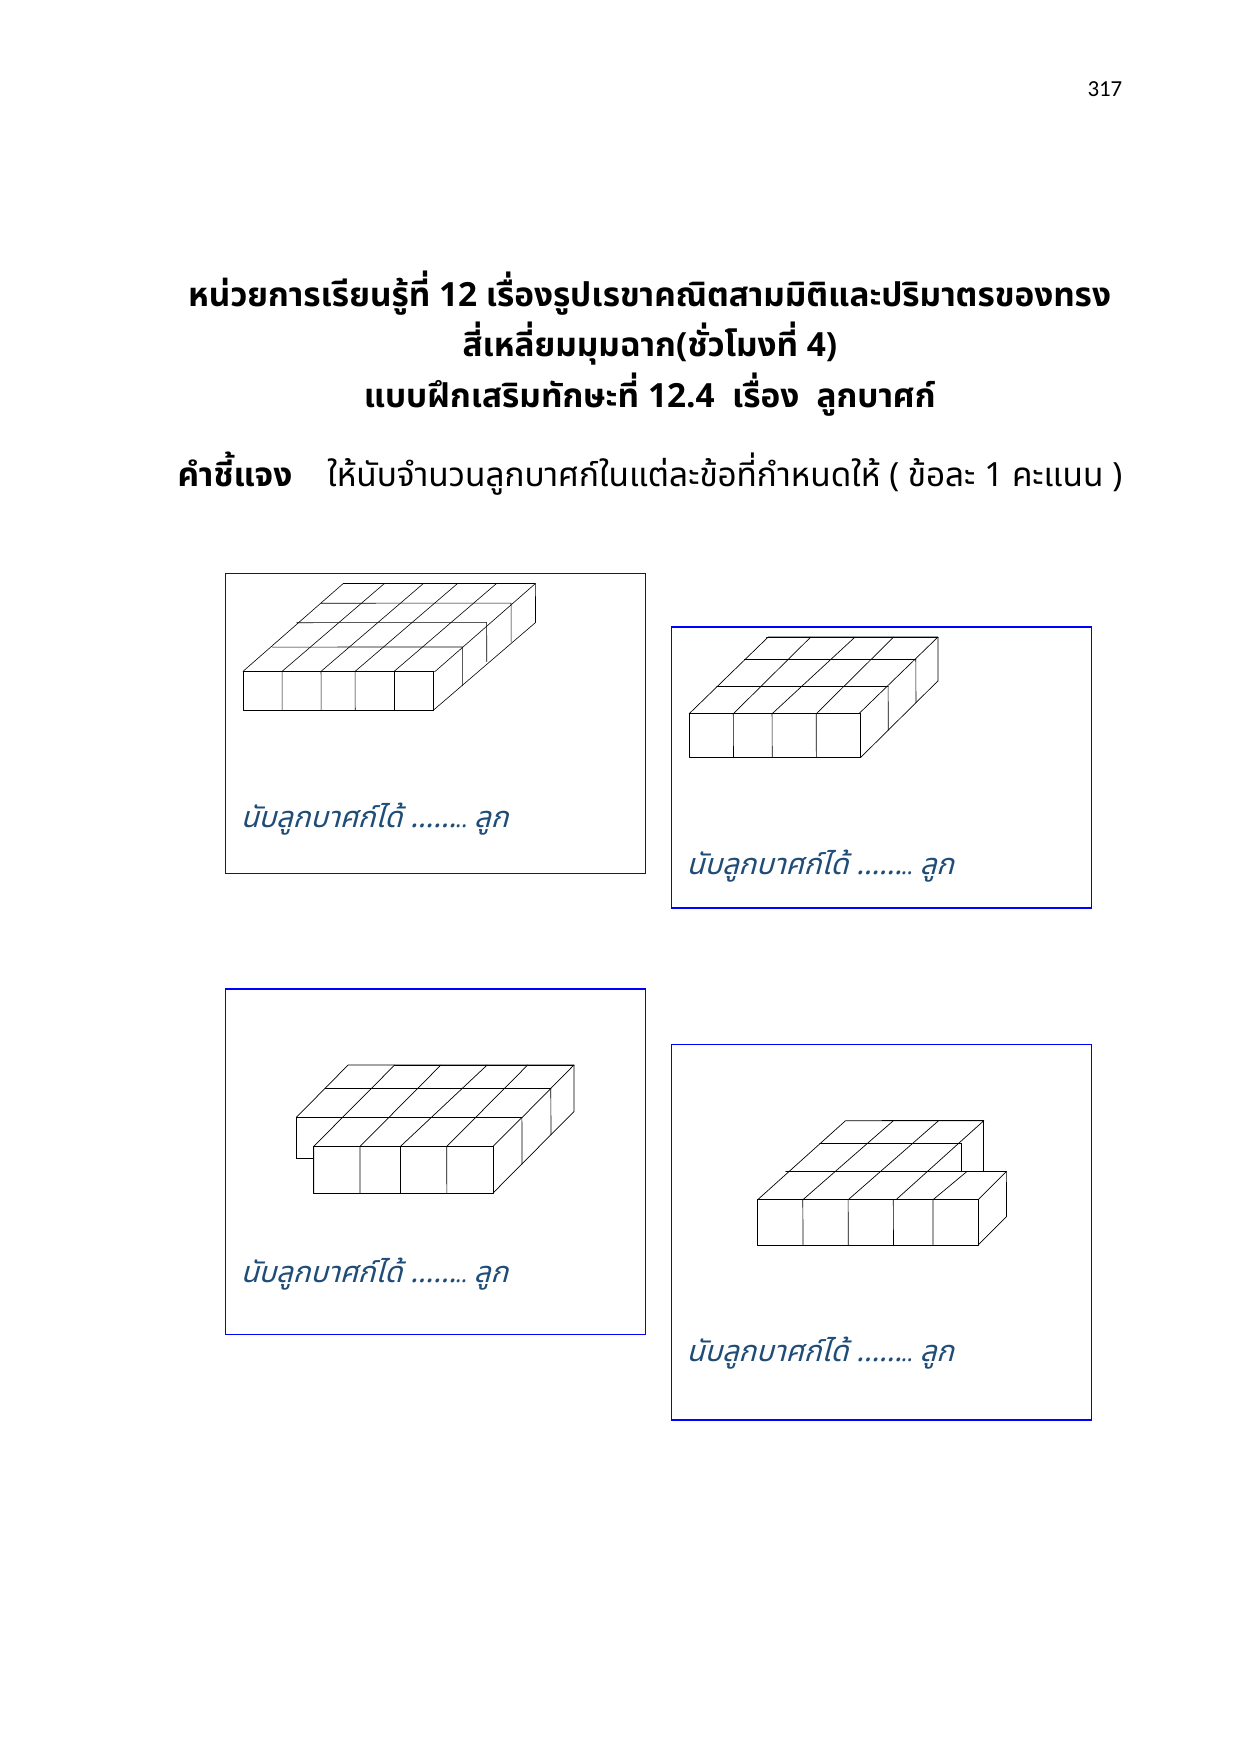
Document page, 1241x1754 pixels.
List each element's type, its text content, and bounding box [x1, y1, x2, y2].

text คำชี้แจง ให้นับจำนวนลูกบาศก์ในแต่ละข้อที่กำหนดให้ ( ข้อละ 1 คะแนน ) [177, 450, 1122, 501]
text หน่วยการเรียนรู้ที่ 12 เรื่องรูปเรขาคณิตสามมิติและปริมาตรของทรงสี่เหลี่ยมมุมฉาก(ชั่วโมงที่ 4) [177, 270, 1122, 372]
text แบบฝึกเสริมทักษะที่ 12.4 เรื่อง ลูกบาศก์ [177, 372, 1122, 422]
